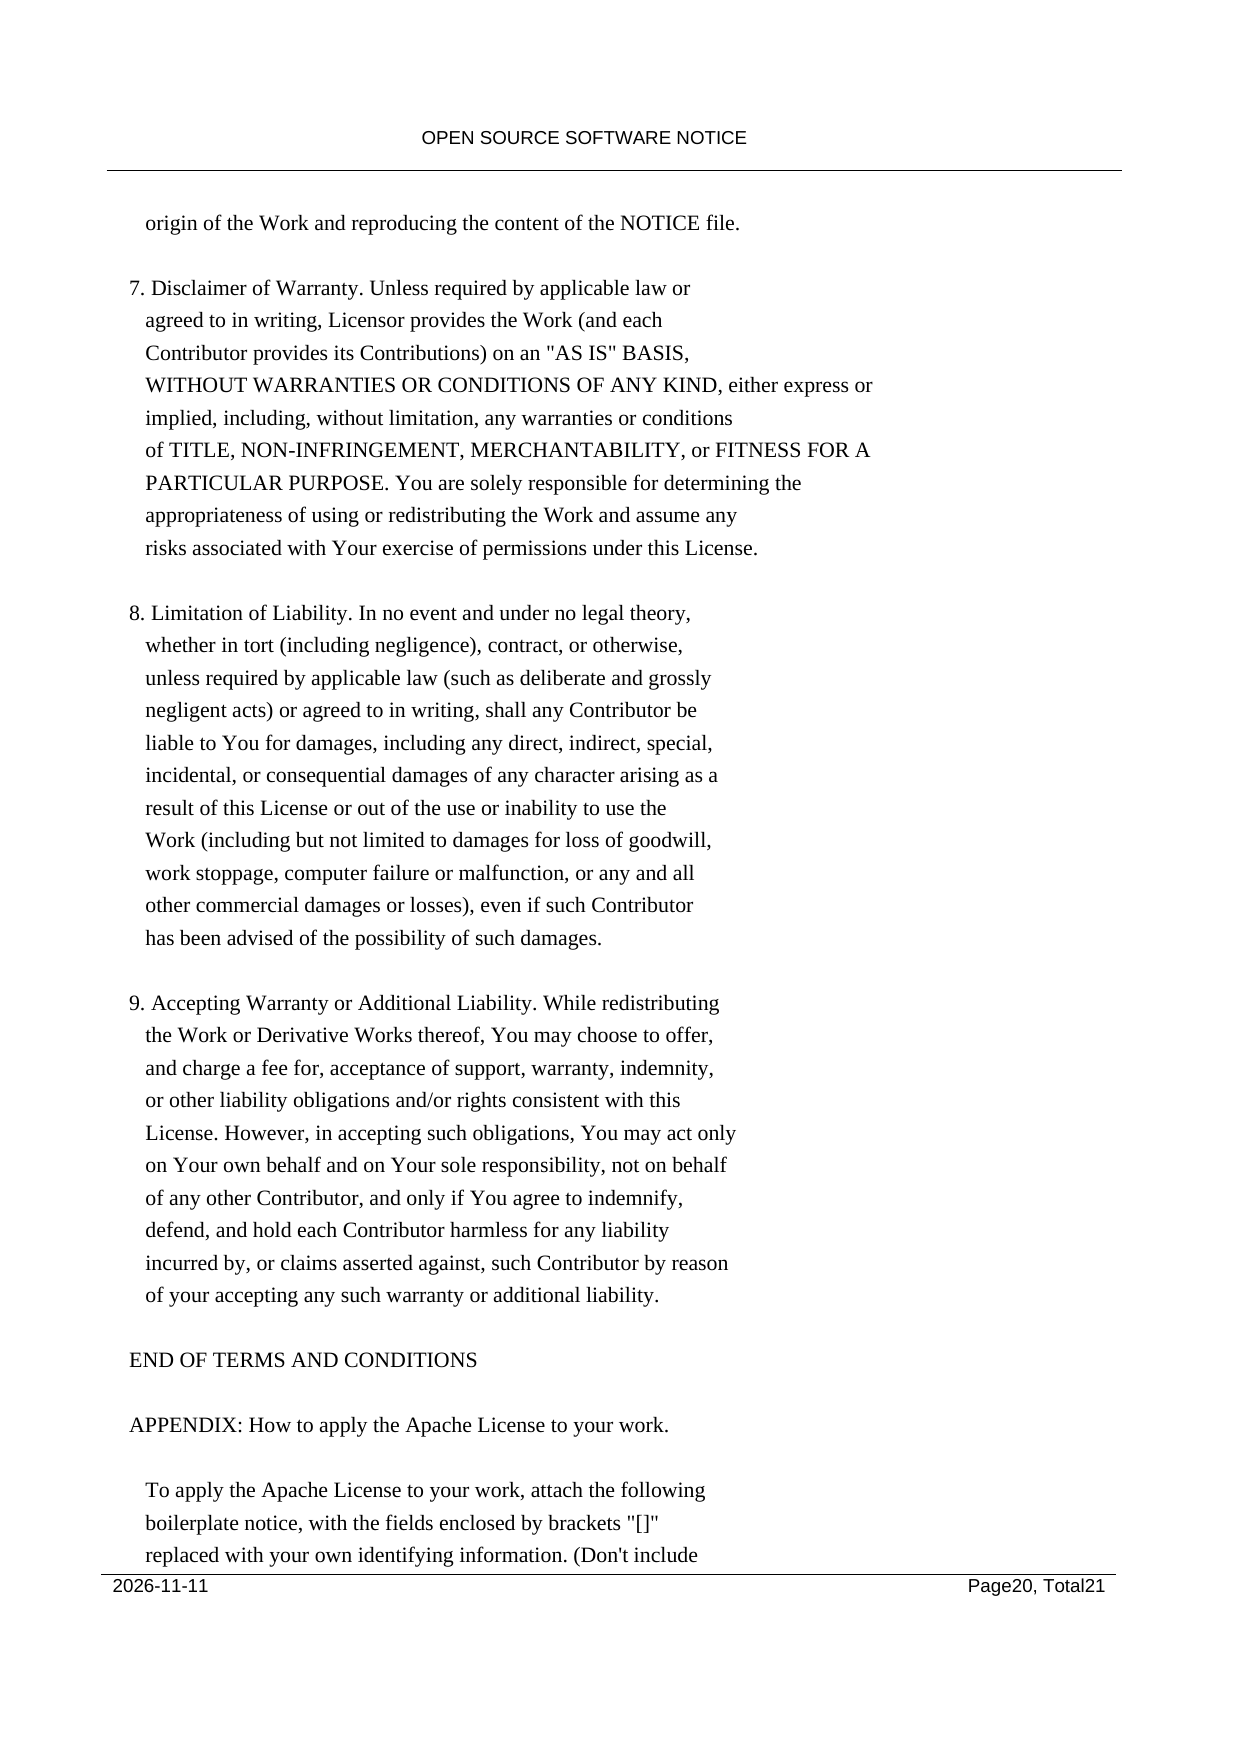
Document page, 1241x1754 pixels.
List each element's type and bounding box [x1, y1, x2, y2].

text [112, 206, 1128, 1571]
